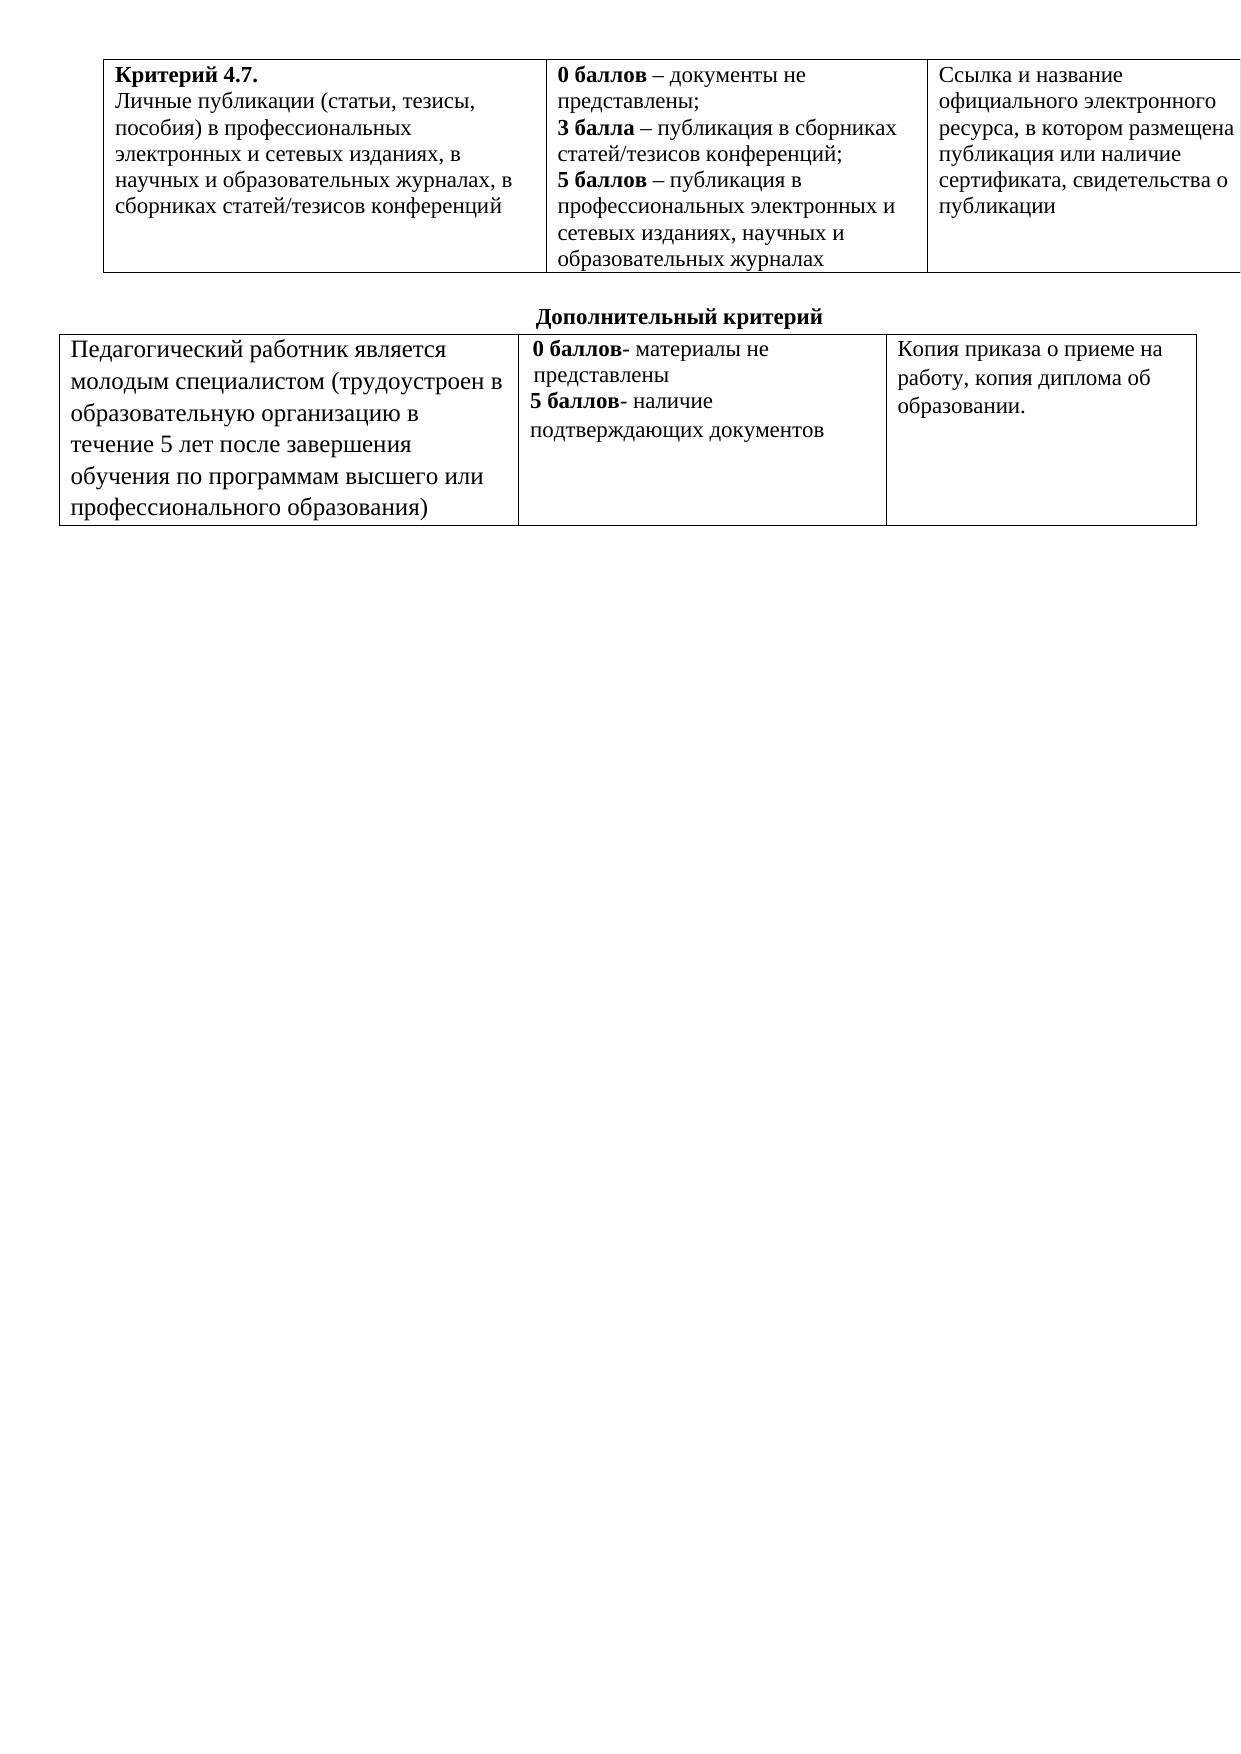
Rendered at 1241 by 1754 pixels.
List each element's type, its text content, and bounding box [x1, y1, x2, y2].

table_header 0 баллов- материалы не представлены 5 баллов- наличие подтверждающих документов [519, 335, 886, 525]
table_cell Критерий 4.7. Личные публикации (статьи, тезисы, пособия) в профессиональных электронных и сетевых изданиях, в научных и образовательных журналах, в сборниках статей/тезисов конференций [104, 60, 546, 272]
text Дополнительный критерий [177, 303, 1181, 329]
table_cell 0 баллов – документы не представлены; 3 балла – публикация в сборниках статей/тезисов конференций; 5 баллов – публикация в профессиональных электронных и сетевых изданиях, научных и образовательных журналах [547, 60, 927, 272]
table_header Копия приказа о приеме на работу, копия диплома об образовании. [887, 335, 1196, 525]
table_header Педагогический работник является молодым специалистом (трудоустроен в образовательную организацию в течение 5 лет после завершения обучения по программам высшего или профессионального образования) [60, 335, 518, 525]
table_cell Ссылка и название официального электронного ресурса, в котором размещена публикация или наличие сертификата, свидетельства о публикации [928, 60, 1240, 272]
